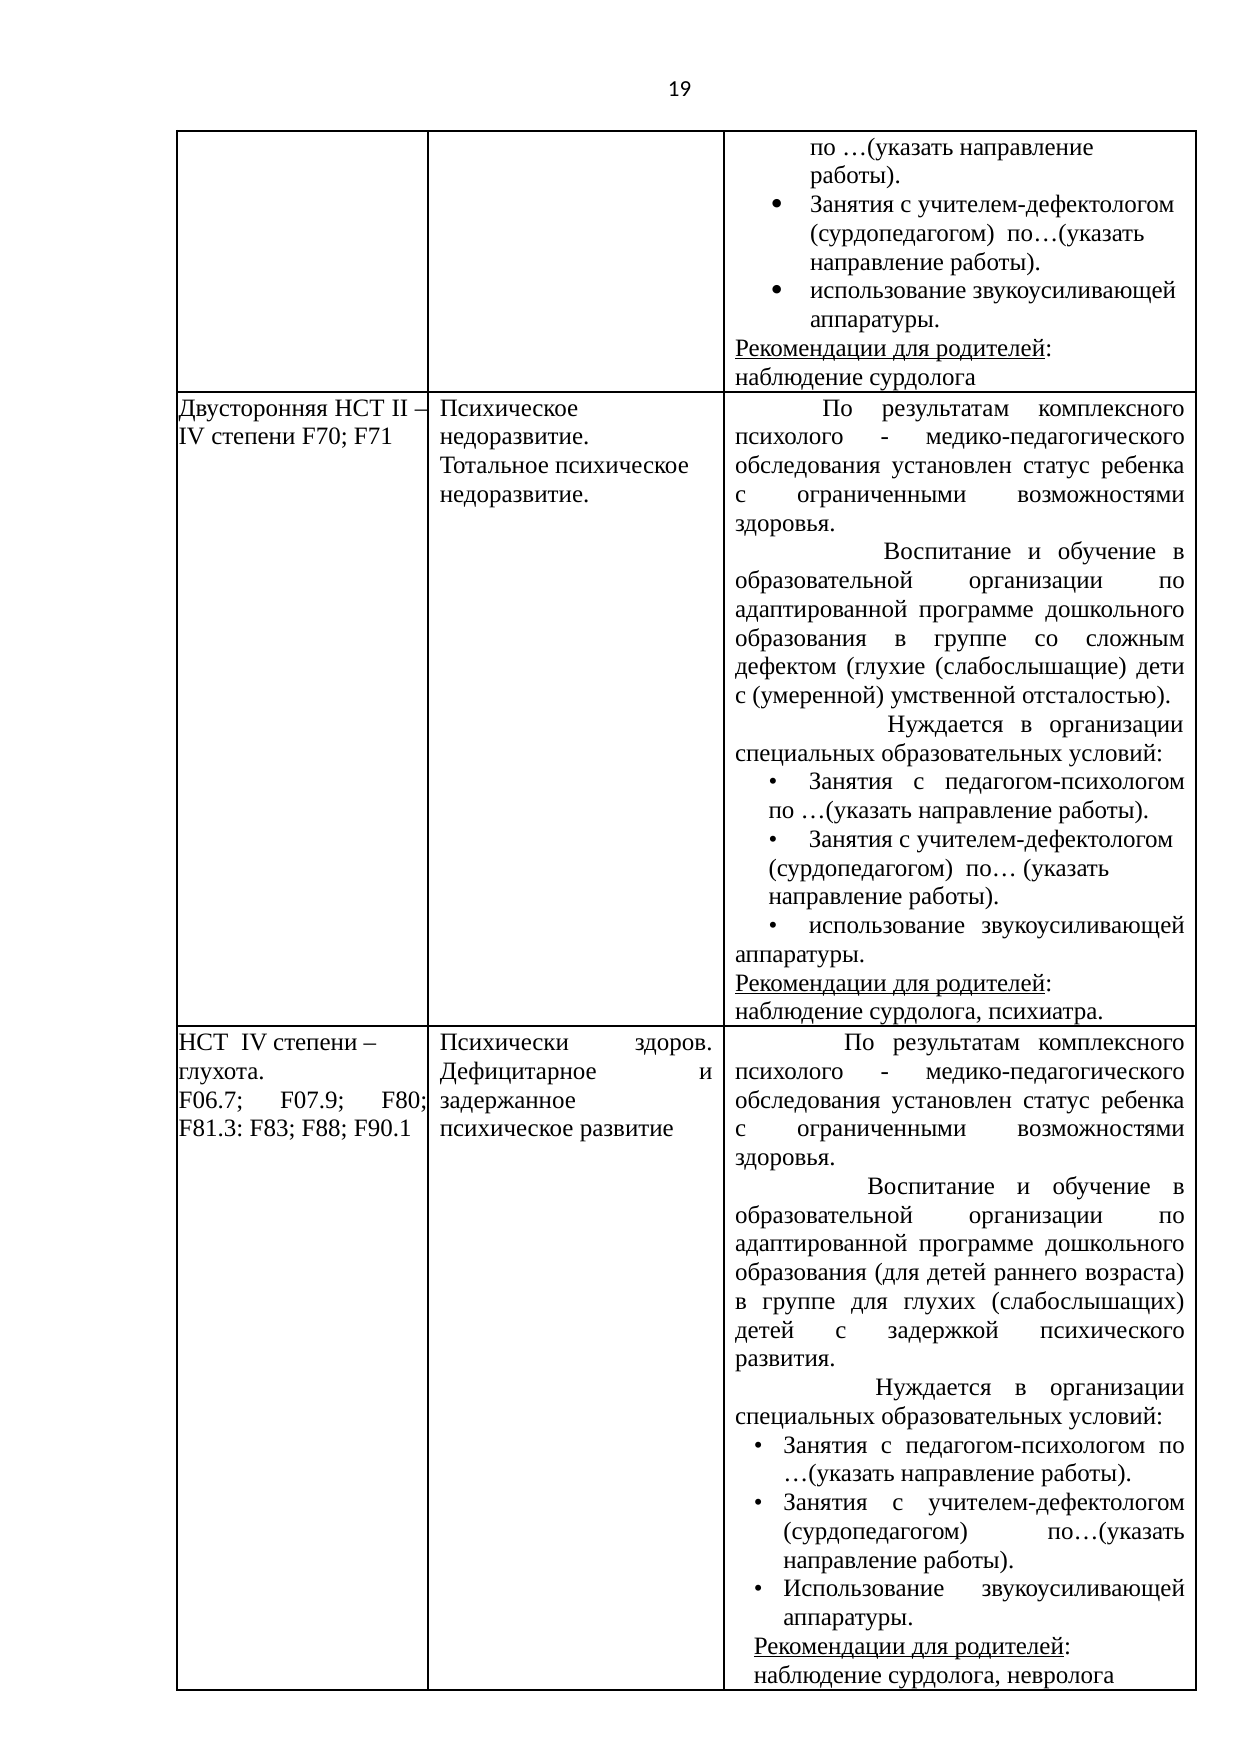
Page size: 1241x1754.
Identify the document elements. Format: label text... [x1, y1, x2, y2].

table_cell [429, 132, 723, 391]
table_cell По результатам комплексного психолого - медико-педагогического обследования установлен статус ребенка с ограниченными возможностями здоровья. Воспитание и обучение в образовательной организации по адаптированной программе дошкольного образования в группе со сложным дефектом (глухие (слабослышащие) дети с (умеренной) умственной отсталостью). Нуждается в организации специальных образовательных условий: • Занятия с педагогом-психологом по …(указать направление работы). • Занятия с учителем-дефектологом (сурдопедагогом) по… (указать направление работы). • использование звукоусиливающей аппаратуры. Рекомендации для родителей: наблюдение сурдолога, психиатра. [725, 393, 1195, 1025]
table_cell НСТ IV степени – глухота. F06.7; F07.9; F80; F81.3: F83; F88; F90.1 [178, 1027, 427, 1688]
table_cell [725, 132, 1195, 391]
table_cell По результатам комплексного психолого - медико-педагогического обследования установлен статус ребенка с ограниченными возможностями здоровья. Воспитание и обучение в образовательной организации по адаптированной программе дошкольного образования (для детей раннего возраста) в группе для глухих (слабослышащих) детей с задержкой психического развития. Нуждается в организации специальных образовательных условий: • Занятия с педагогом-психологом по …(указать направление работы). • Занятия с учителем-дефектологом (сурдопедагогом) по…(указать направление работы). • Использование звукоусиливающей аппаратуры. Рекомендации для родителей: наблюдение сурдолога, невролога [725, 1027, 1195, 1688]
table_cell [178, 132, 427, 391]
table_cell Двусторонняя НСТ II –IV степени F70; F71 [178, 393, 427, 1025]
table_cell Психически здоров. Дефицитарное и задержанное психическое развитие [429, 1027, 723, 1688]
table_cell Психическое недоразвитие. Тотальное психическое недоразвитие. [429, 393, 723, 1025]
